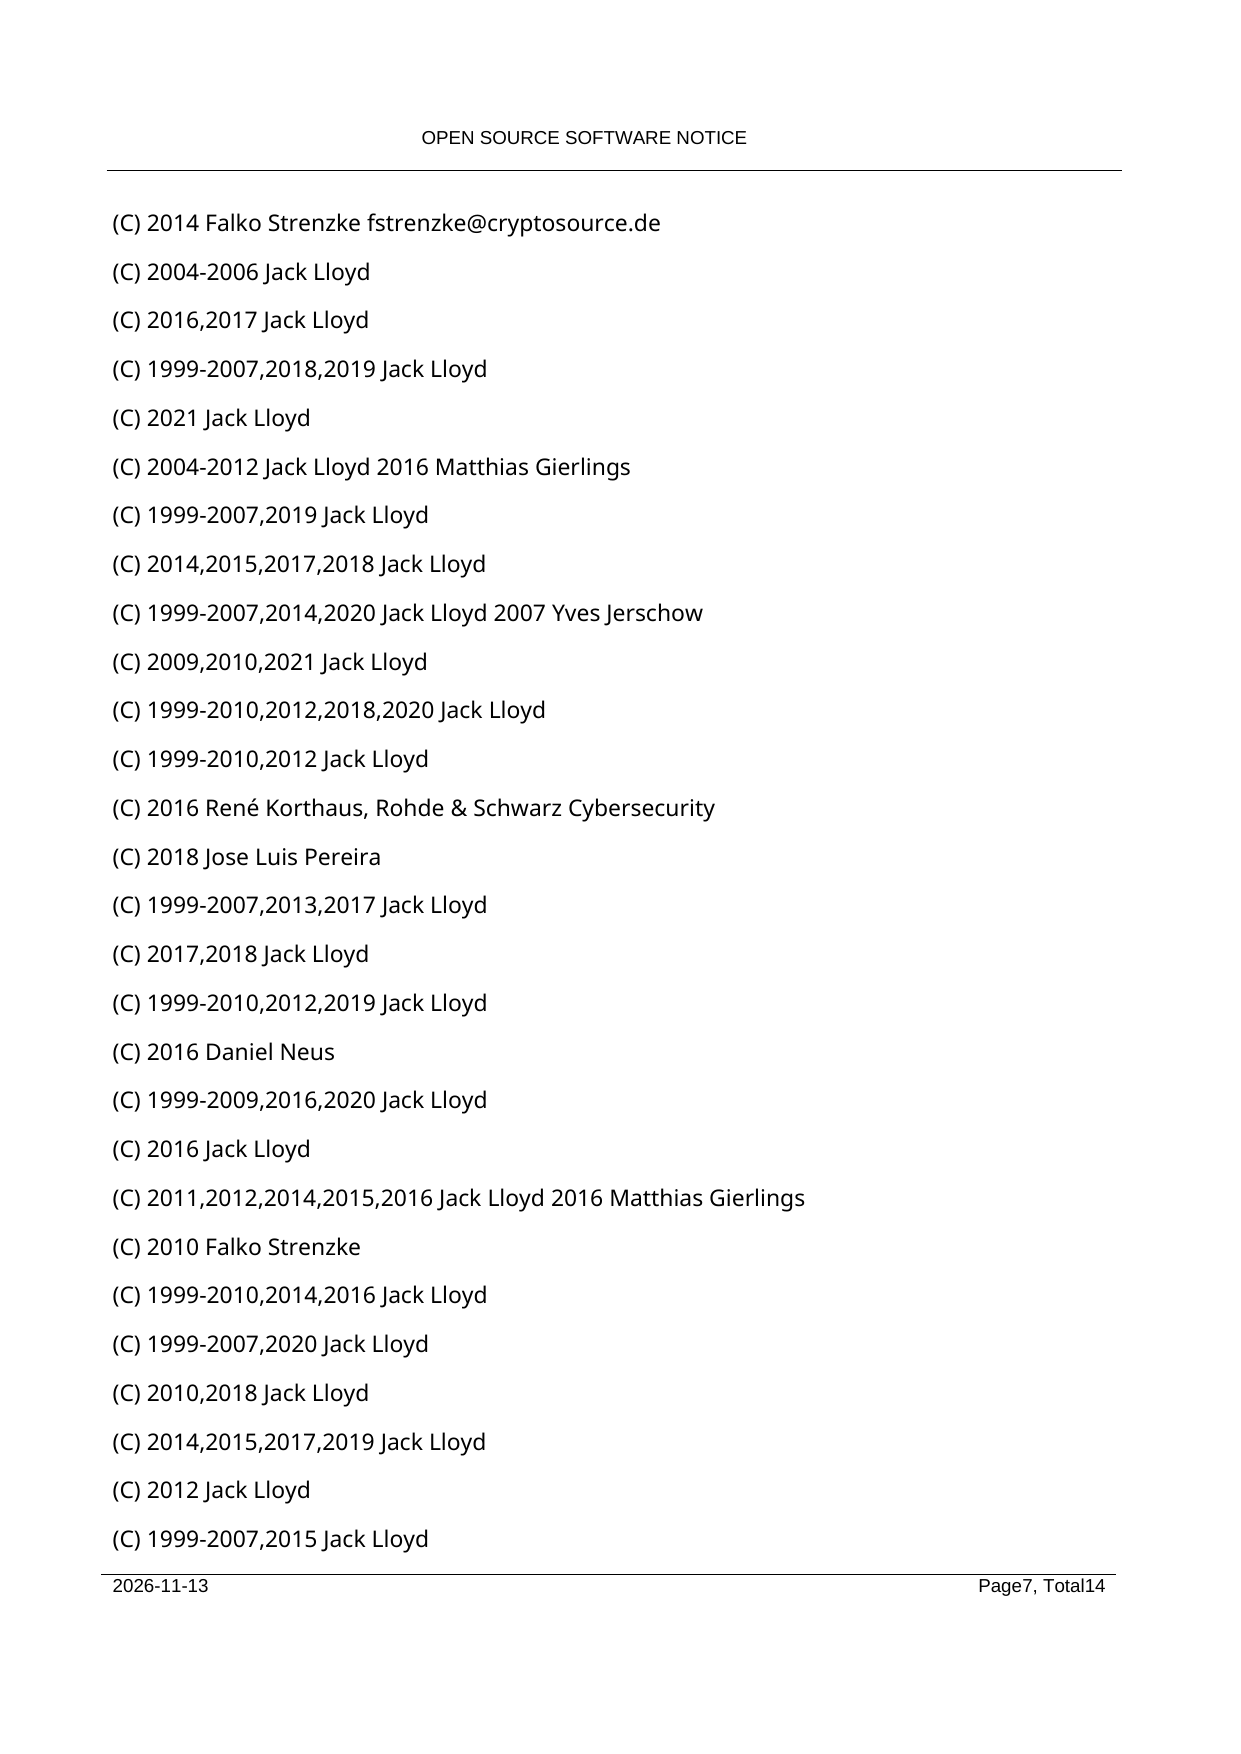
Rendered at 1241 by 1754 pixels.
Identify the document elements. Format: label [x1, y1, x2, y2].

text [112, 206, 1128, 1555]
